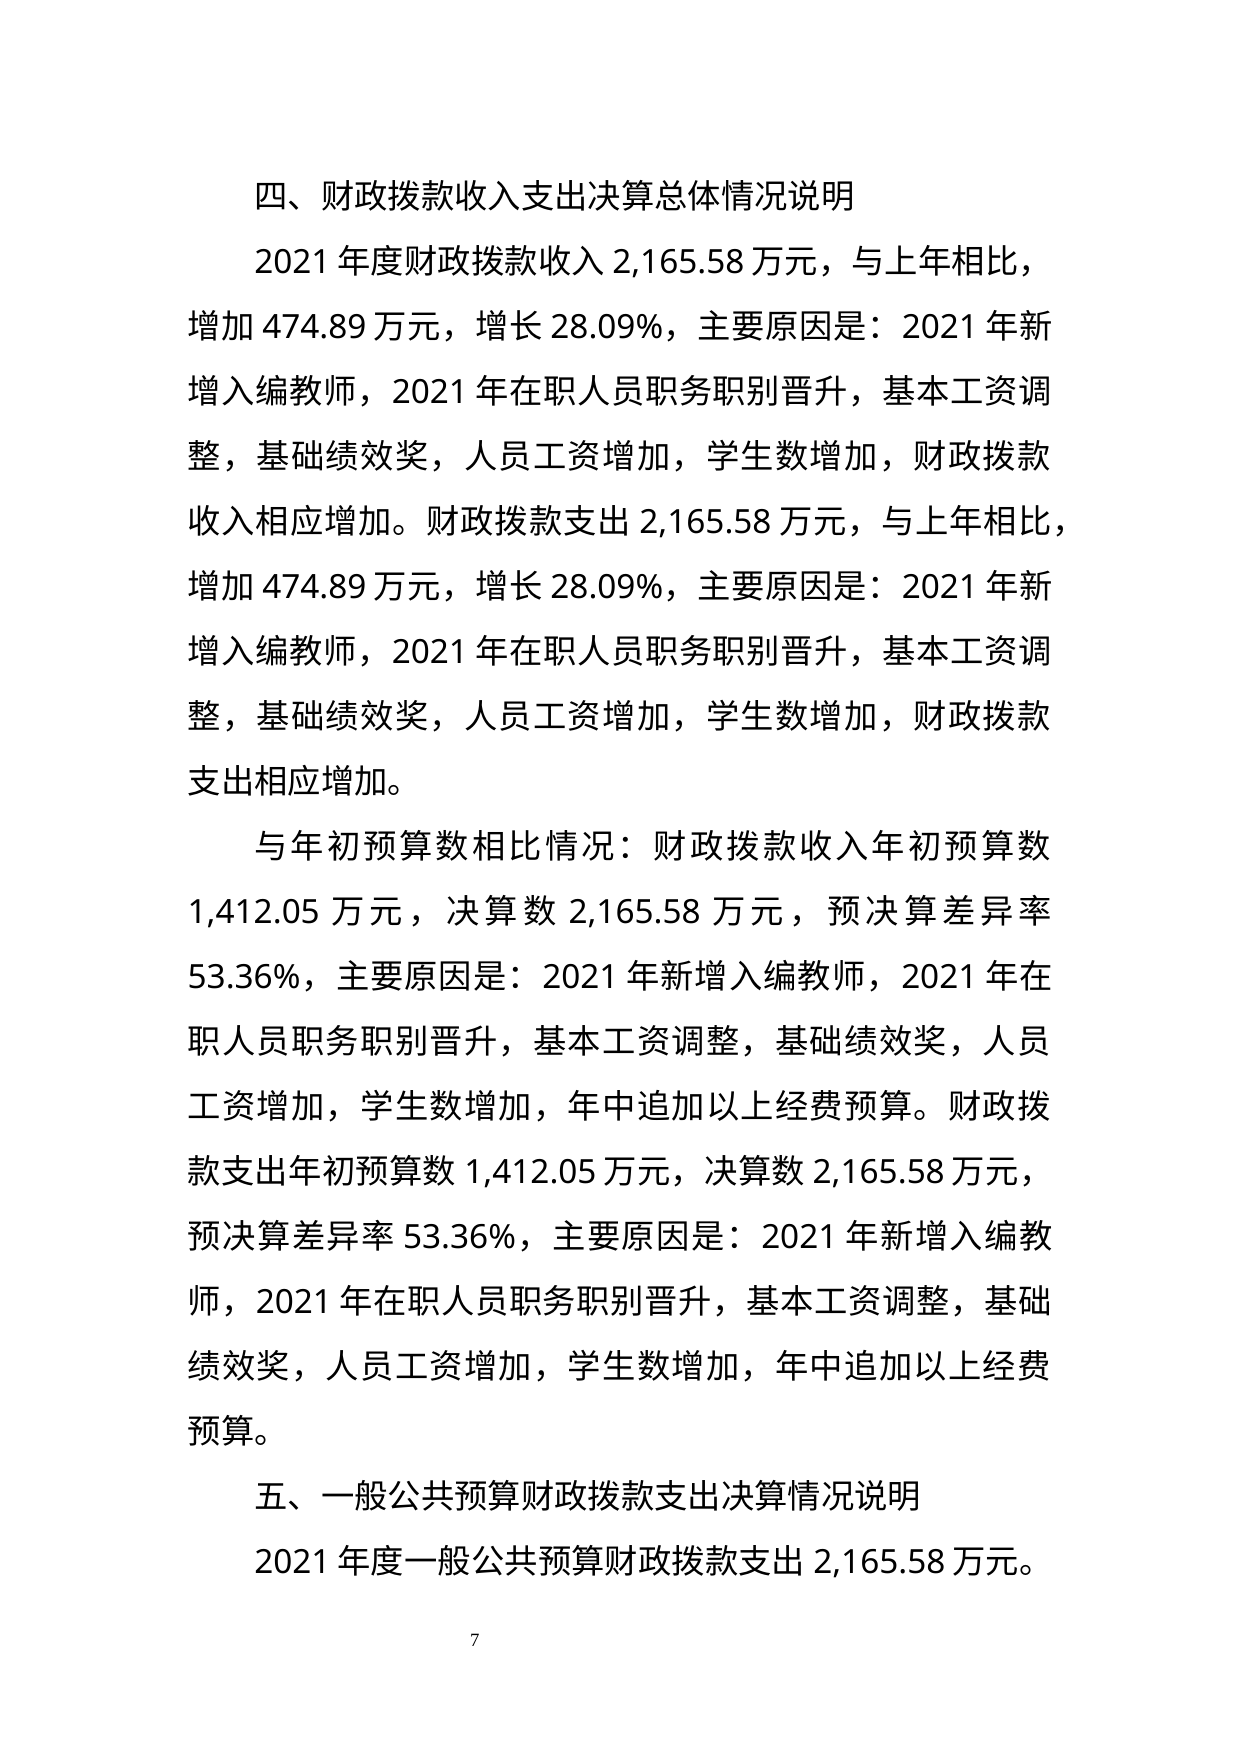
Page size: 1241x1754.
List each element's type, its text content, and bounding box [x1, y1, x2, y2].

text 四、财政拨款收入支出决算总体情况说明 [187, 162, 1053, 227]
text 与年初预算数相比情况：财政拨款收入年初预算数1,412.05万元，决算数2,165.58万元，预决算差异率53.36%，主要原因是：2021年新增入编教师，2021年在职人员职务职别晋升，基本工资调整，基础绩效奖，人员工资增加，学生数增加，年中追加以上经费预算。财政拨款支出年初预算数1,412.05万元，决算数2,165.58万元，预决算差异率53.36%，主要原因是：2021年新增入编教师，2021年在职人员职务职别晋升，基本工资调整，基础绩效奖，人员工资增加，学生数增加，年中追加以上经费预算。 [187, 812, 1053, 1462]
text 2021年度财政拨款收入2,165.58万元，与上年相比，增加474.89万元，增长28.09%，主要原因是：2021年新增入编教师，2021年在职人员职务职别晋升，基本工资调整，基础绩效奖，人员工资增加，学生数增加，财政拨款收入相应增加。财政拨款支出2,165.58万元，与上年相比，增加474.89万元，增长28.09%，主要原因是：2021年新增入编教师，2021年在职人员职务职别晋升，基本工资调整，基础绩效奖，人员工资增加，学生数增加，财政拨款支出相应增加。 [187, 227, 1053, 812]
text 五、一般公共预算财政拨款支出决算情况说明 [187, 1462, 1053, 1527]
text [187, 1527, 1053, 1592]
